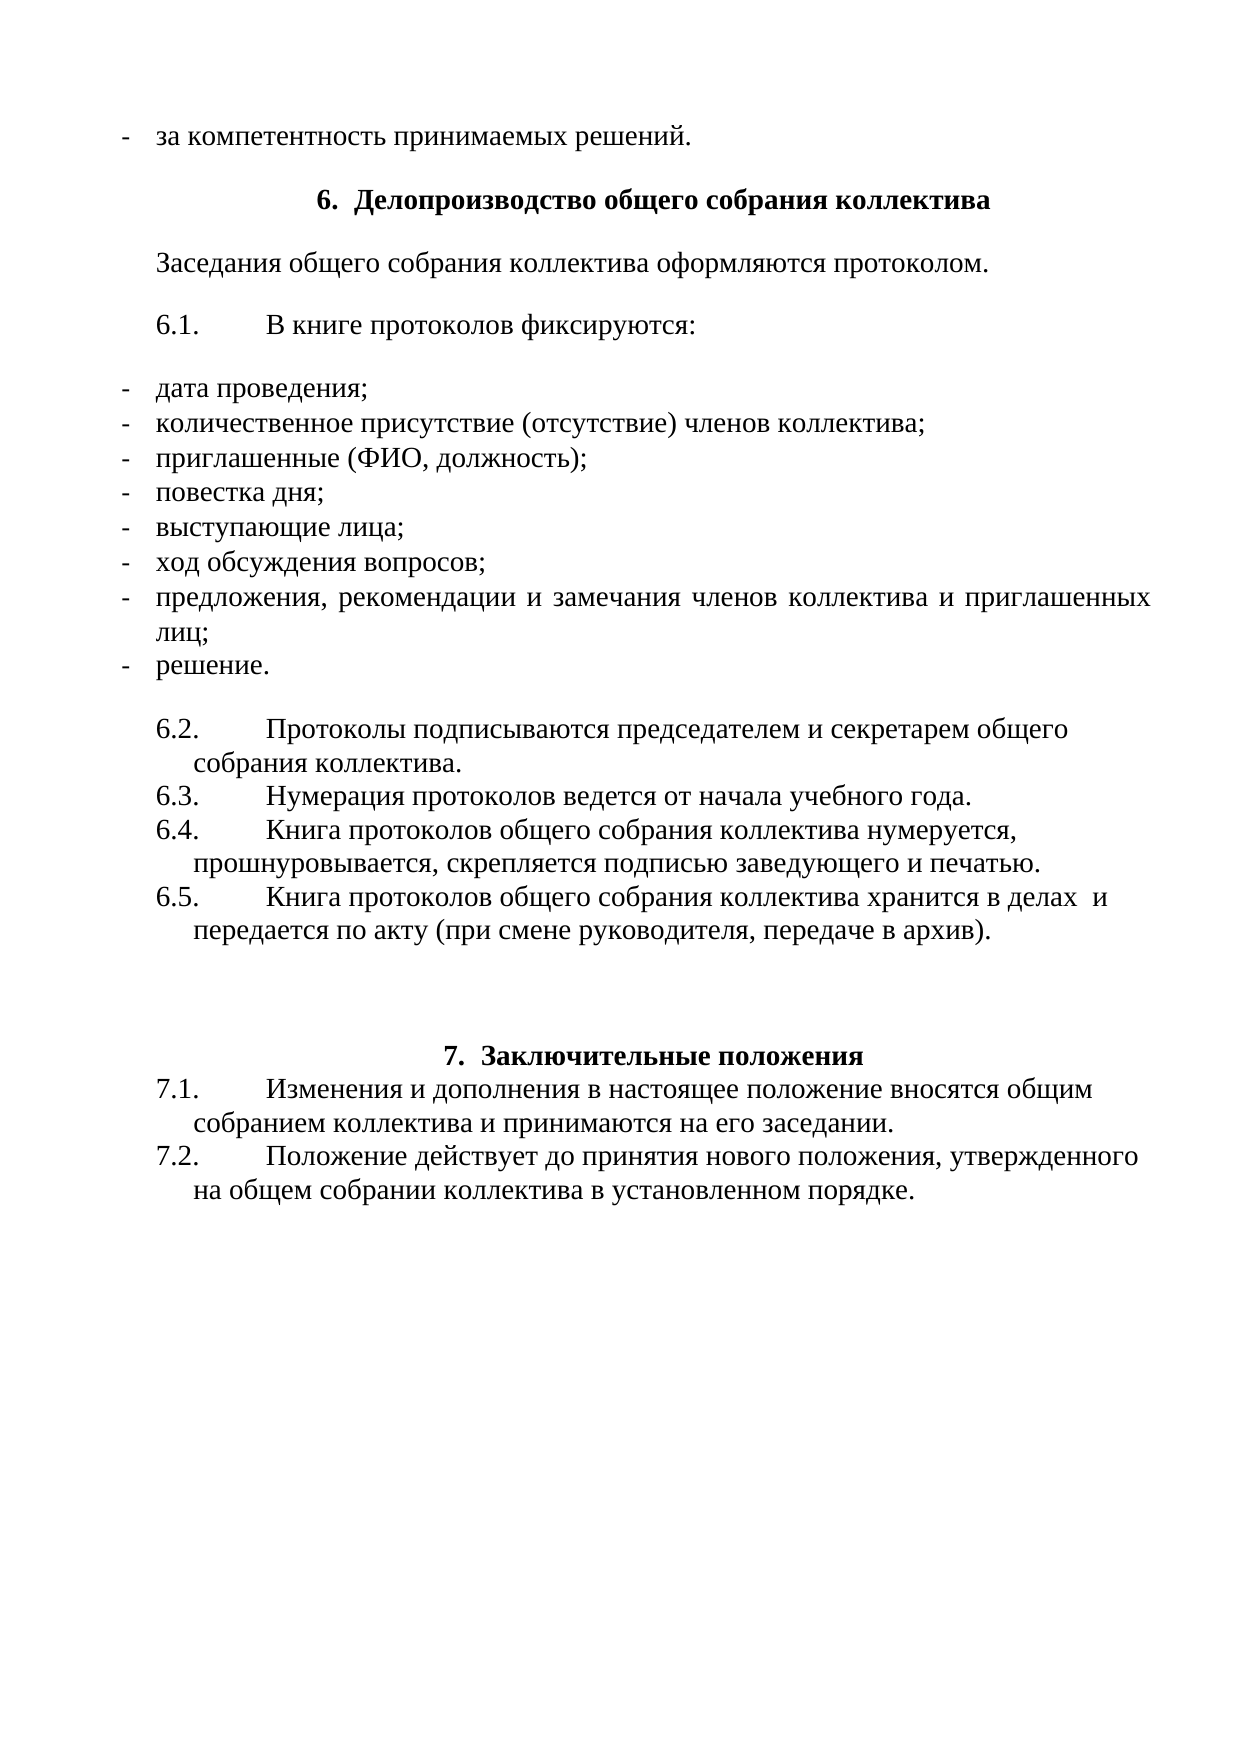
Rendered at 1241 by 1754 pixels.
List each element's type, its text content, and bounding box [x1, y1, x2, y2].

list Делопроизводство общего собрания коллектива [156, 182, 1152, 216]
list за компетентность принимаемых решений. [118, 118, 1152, 153]
list Книга протоколов общего собрания коллектива нумеруется, прошнуровывается, скрепляется подписью заведующего и печатью. [156, 812, 1152, 879]
list Книга протоколов общего собрания коллектива хранится в делах и передается по акту (при смене руководителя, передаче в архив). [156, 879, 1152, 946]
list Положение действует до принятия нового положения, утвержденного на общем собрании коллектива в установленном порядке. [156, 1138, 1152, 1206]
list количественное присутствие (отсутствие) членов коллектива; [118, 405, 1152, 440]
list Изменения и дополнения в настоящее положение вносятся общим собранием коллектива и принимаются на его заседании. [156, 1071, 1152, 1138]
list предложения, рекомендации и замечания членов коллектива и приглашенных лиц; [118, 579, 1152, 647]
list приглашенные (ФИО, должность); [118, 440, 1152, 474]
list Заключительные положения [156, 1038, 1152, 1071]
list Нумерация протоколов ведется от начала учебного года. [156, 778, 1152, 812]
text Заседания общего собрания коллектива оформляются протоколом. [156, 245, 1152, 278]
list повестка дня; [118, 474, 1152, 509]
list ход обсуждения вопросов; [118, 544, 1152, 579]
list дата проведения; [118, 370, 1152, 405]
list Протоколы подписываются председателем и секретарем общего собрания коллектива. [156, 711, 1152, 778]
list выступающие лица; [118, 509, 1152, 544]
list В книге протоколов фиксируются: [156, 307, 1152, 341]
list решение. [118, 647, 1152, 682]
